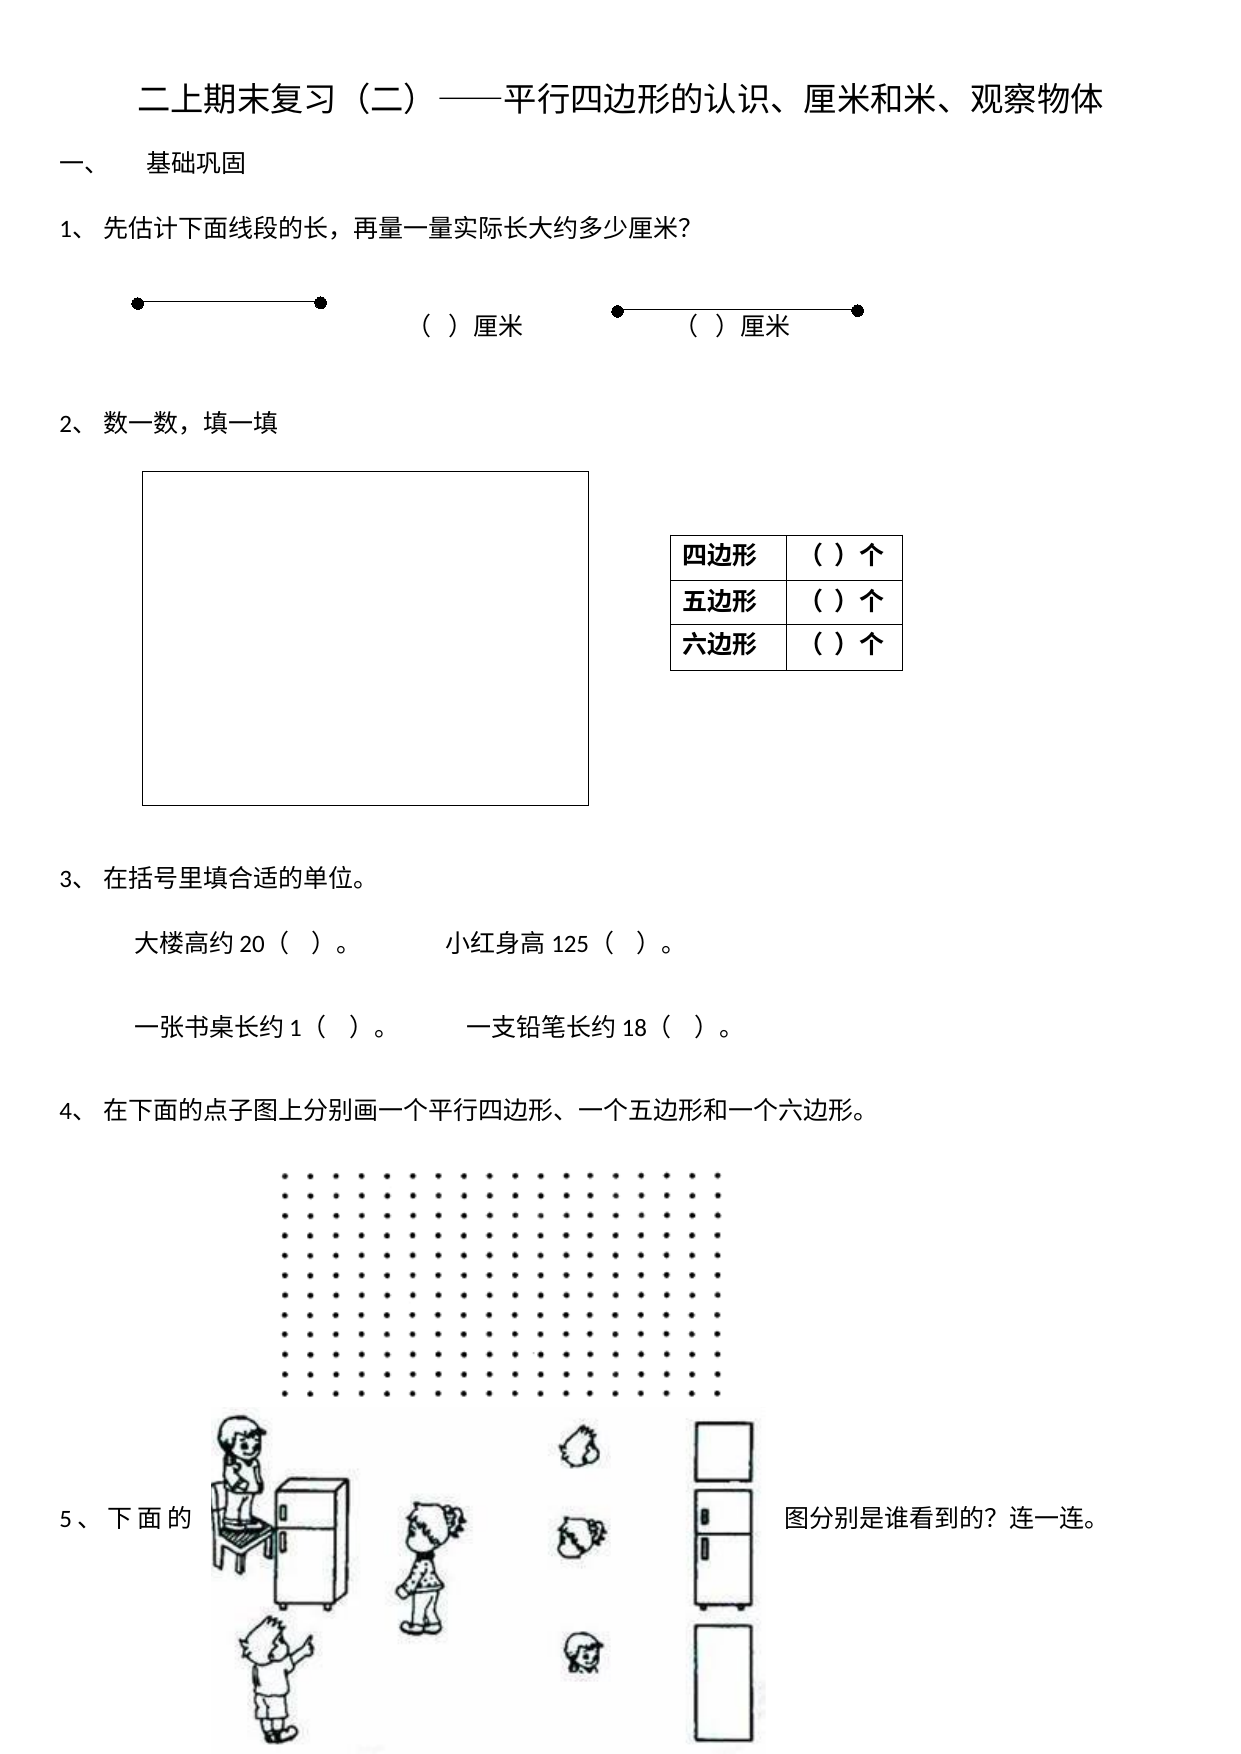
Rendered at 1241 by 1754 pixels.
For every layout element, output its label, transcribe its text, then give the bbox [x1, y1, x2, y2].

text 5、下面的图分别是谁看到的？连一连。 [766, 1484, 1181, 1549]
table_header （ ）个 [787, 536, 902, 580]
text 一张书桌长约1（ ）。 一支铅笔长约18（ ）。 [96, 993, 1181, 1058]
table_cell （ ）个 [787, 581, 902, 624]
text 5、下面的图分别是谁看到的？连一连。 [59, 1484, 211, 1549]
table_cell 六边形 [671, 625, 786, 669]
list 基础巩固 [59, 129, 1181, 194]
table_cell 五边形 [671, 581, 786, 624]
list 数一数，填一填 [59, 389, 1181, 454]
picture [211, 1170, 766, 1754]
table_cell （ ）个 [787, 625, 902, 669]
table_header 四边形 [671, 536, 786, 580]
text 二上期末复习（二）——平行四边形的认识、厘米和米、观察物体 [59, 64, 1181, 129]
text （ ）厘米 （ ）厘米 [59, 292, 1181, 357]
list 在下面的点子图上分别画一个平行四边形、一个五边形和一个六边形。 [59, 1076, 1181, 1141]
list 在括号里填合适的单位。 [59, 844, 1181, 909]
list 大楼高约20（ ）。 小红身高125（ ）。 [134, 909, 1181, 974]
list 先估计下面线段的长，再量一量实际长大约多少厘米？ [59, 194, 1181, 259]
